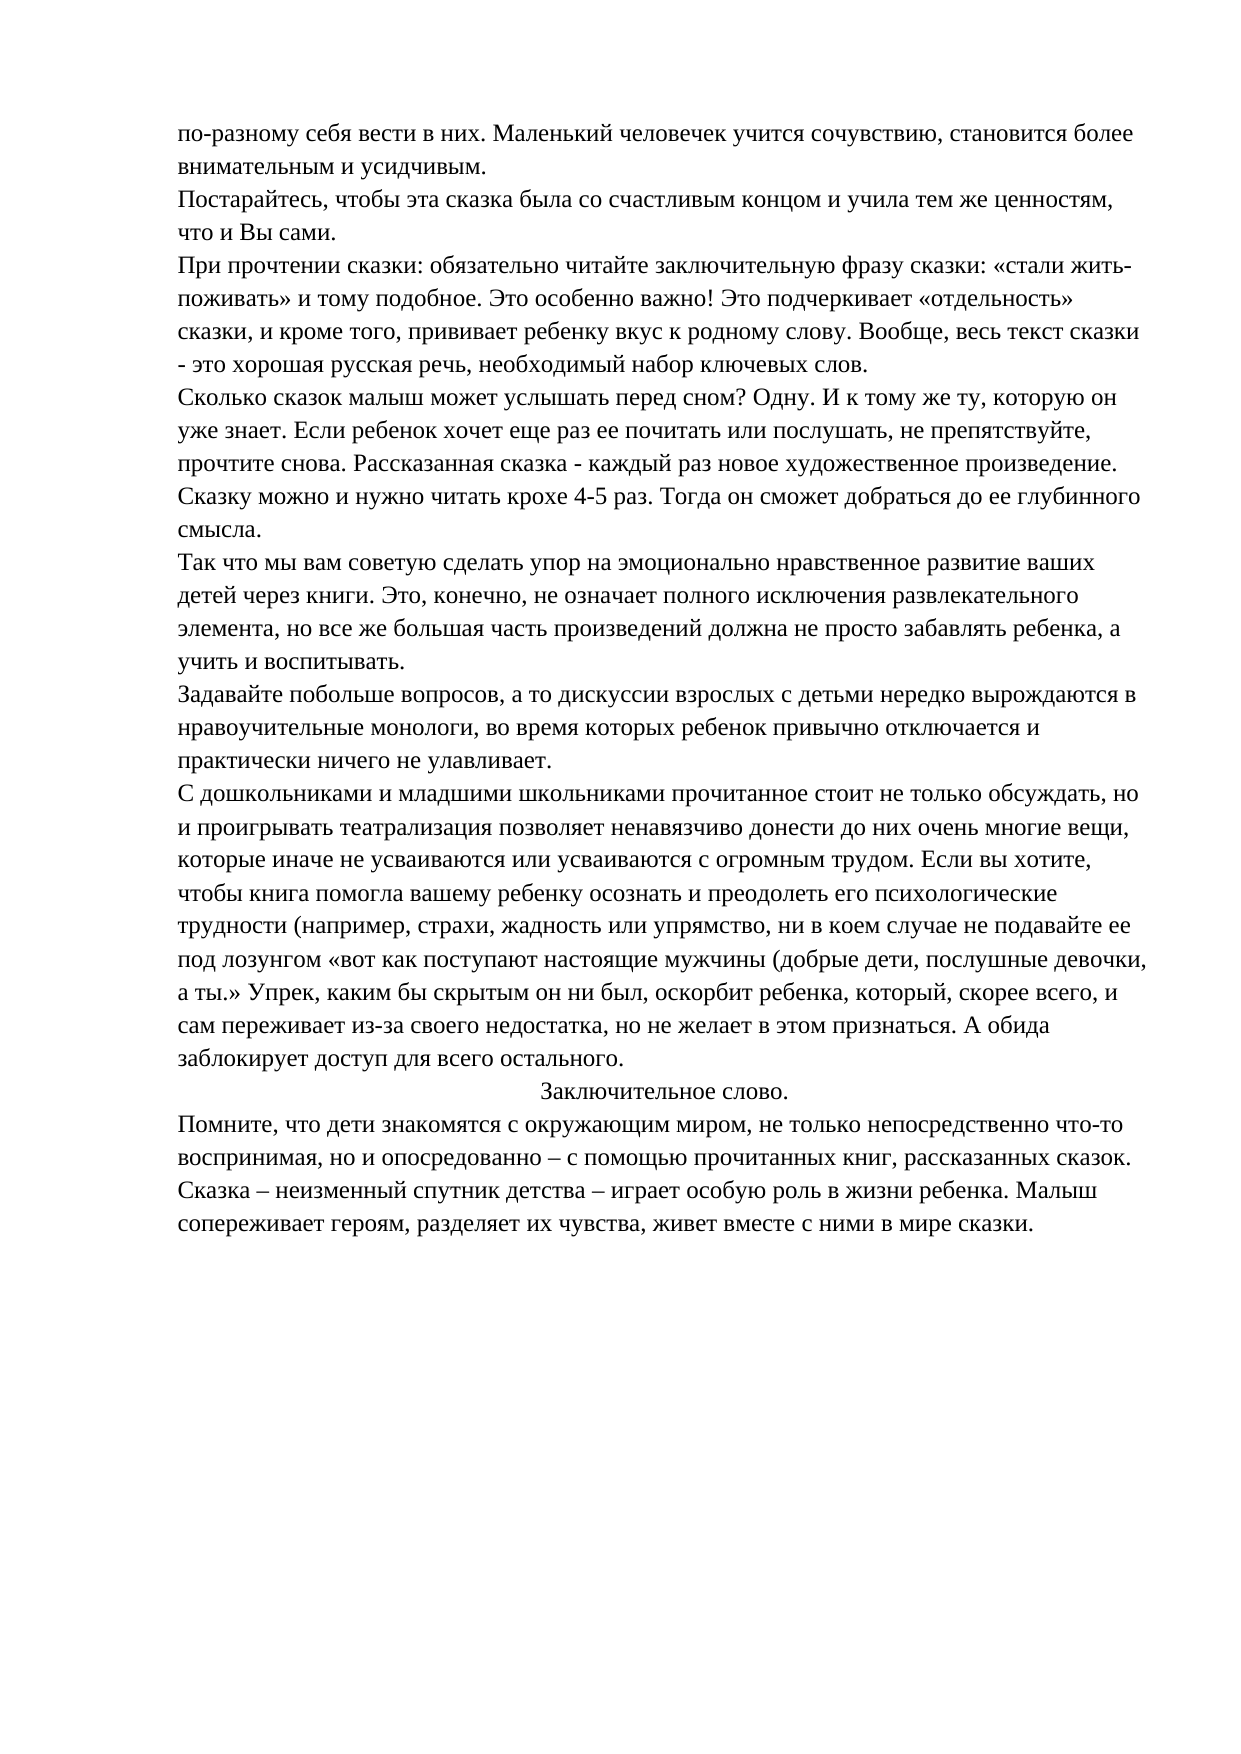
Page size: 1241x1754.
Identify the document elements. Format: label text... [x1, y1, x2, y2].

text Постарайтесь, чтобы эта сказка была со счастливым концом и учила тем же ценностям, что и Вы сами. [177, 184, 1152, 246]
text Помните, что дети знакомятся с окружающим миром, не только непосредственно что-то воспринимая, но и опосредованно – с помощью прочитанных книг, рассказанных сказок. Сказка – неизменный спутник детства – играет особую роль в жизни ребенка. Малыш сопереживает героям, разделяет их чувства, живет вместе с ними в мире сказки. [177, 1109, 1152, 1237]
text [177, 118, 1152, 180]
text Сколько сказок малыш может услышать перед сном? Одну. И к тому же ту, которую он уже знает. Если ребенок хочет еще раз ее почитать или послушать, не препятствуйте, прочтите снова. Рассказанная сказка - каждый раз новое художественное произведение. Сказку можно и нужно читать крохе 4-5 раз. Тогда он сможет добраться до ее глубинного смысла. [177, 382, 1152, 543]
text Заключительное слово. [177, 1076, 1152, 1104]
text При прочтении сказки: обязательно читайте заключительную фразу сказки: «стали жить-поживать» и тому подобное. Это особенно важно! Это подчеркивает «отдельность» сказки, и кроме того, прививает ребенку вкус к родному слову. Вообще, весь текст сказки - это хорошая русская речь, необходимый набор ключевых слов. [177, 250, 1152, 378]
text Так что мы вам советую сделать упор на эмоционально нравственное развитие ваших детей через книги. Это, конечно, не означает полного исключения развлекательного элемента, но все же большая часть произведений должна не просто забавлять ребенка, а учить и воспитывать. [177, 547, 1152, 675]
text Задавайте побольше вопросов, а то дискуссии взрослых с детьми нередко вырождаются в нравоучительные монологи, во время которых ребенок привычно отключается и практически ничего не улавливает. [177, 679, 1152, 774]
text С дошкольниками и младшими школьниками прочитанное стоит не только обсуждать, но и проигрывать театрализация позволяет ненавязчиво донести до них очень многие вещи, которые иначе не усваиваются или усваиваются с огромным трудом. Если вы хотите, чтобы книга помогла вашему ребенку осознать и преодолеть его психологические трудности (например, страхи, жадность или упрямство, ни в коем случае не подавайте ее под лозунгом «вот как поступают настоящие мужчины (добрые дети, послушные девочки, а ты.» Упрек, каким бы скрытым он ни был, оскорбит ребенка, который, скорее всего, и сам переживает из-за своего недостатка, но не желает в этом признаться. А обида заблокирует доступ для всего остального. [177, 778, 1152, 1071]
